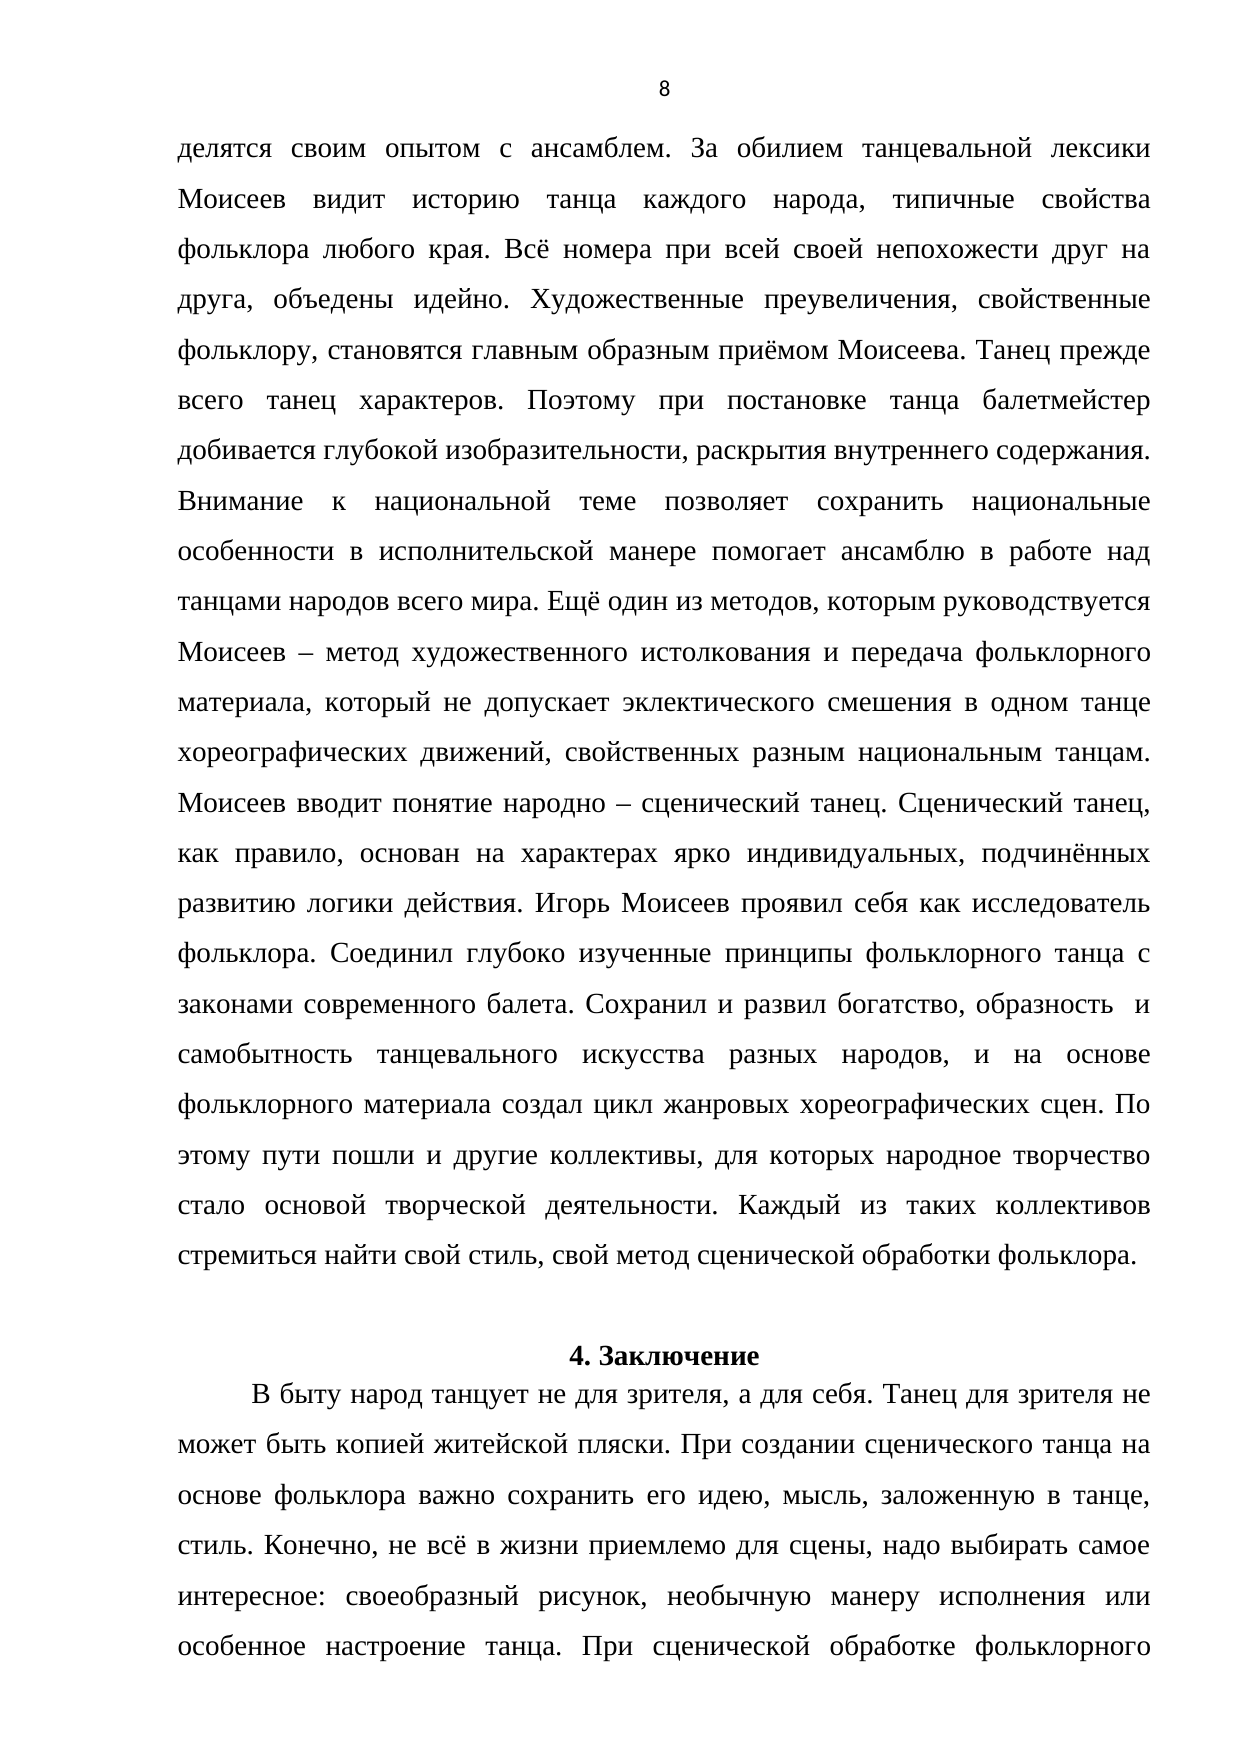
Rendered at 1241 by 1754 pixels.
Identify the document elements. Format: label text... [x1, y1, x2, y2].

subtitle 4. Заключение [177, 1338, 1152, 1371]
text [177, 1376, 1152, 1661]
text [177, 131, 1152, 1271]
